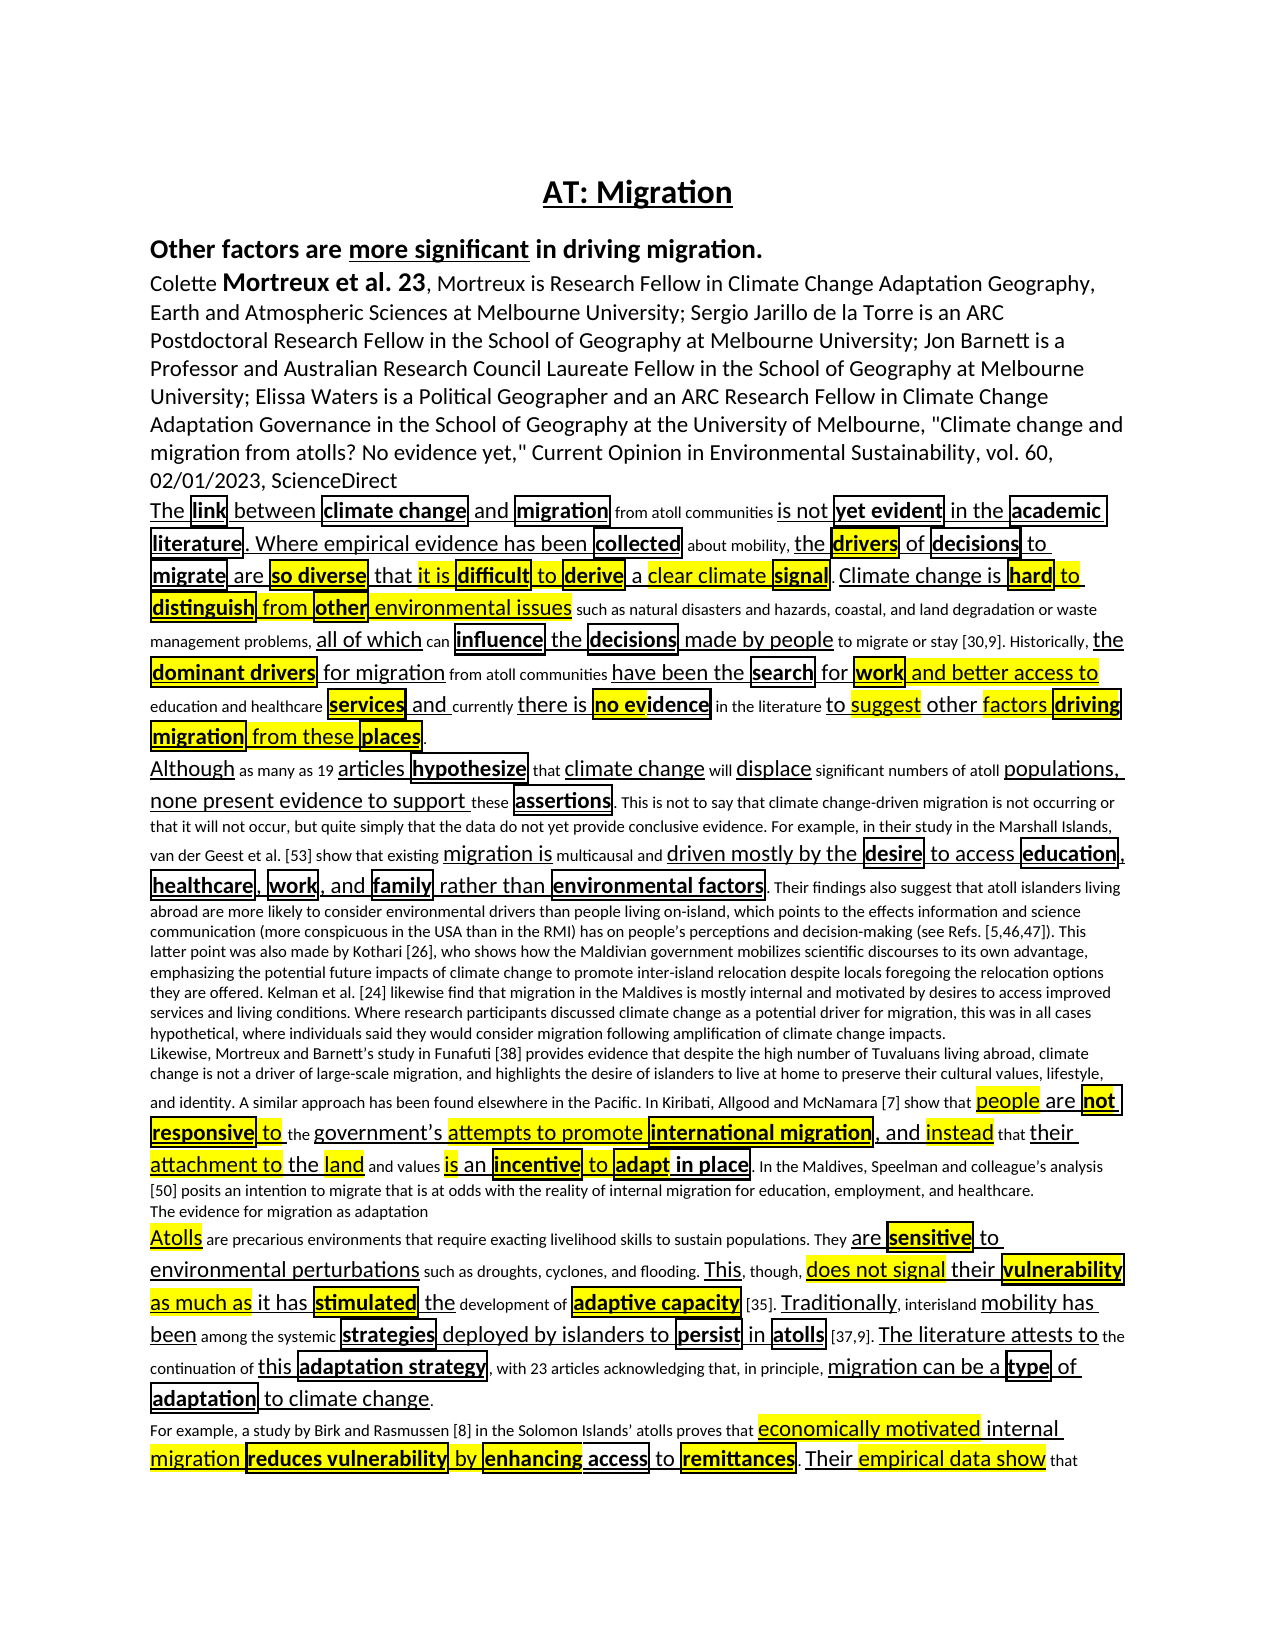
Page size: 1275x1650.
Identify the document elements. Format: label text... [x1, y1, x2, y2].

text Colette Mortreux et al. 23, Mortreux is Research Fellow in Climate Change Adaptation Geography, Earth and Atmospheric Sciences at Melbourne University; Sergio Jarillo de la Torre is an ARC Postdoctoral Research Fellow in the School of Geography at Melbourne University; Jon Barnett is a Professor and Australian Research Council Laureate Fellow in the School of Geography at Melbourne University; Elissa Waters is a Political Geographer and an ARC Research Fellow in Climate Change Adaptation Governance in the School of Geography at the University of Melbourne, "Climate change and migration from atolls? No evidence yet," Current Opinion in Environmental Sustainability, vol. 60, 02/01/2023, ScienceDirect [150, 265, 1125, 494]
text The evidence for migration as adaptation [150, 1201, 1125, 1221]
text Although as many as 19 articles hypothesize that climate change will displace significant numbers of atoll populations, none present evidence to support these assertions. This is not to say that climate change-driven migration is not occurring or that it will not occur, but quite simply that the data do not yet provide conclusive evidence. For example, in their study in the Marshall Islands, van der Geest et al. [53] show that existing migration is multicausal and driven mostly by the desire to access education, healthcare, work, and family rather than environmental factors. Their findings also suggest that atoll islanders living abroad are more likely to consider environmental drivers than people living on-island, which points to the effects information and science communication (more conspicuous in the USA than in the RMI) has on people’s perceptions and decision-making (see Refs. [5,46,47]). This latter point was also made by Kothari [26], who shows how the Maldivian government mobilizes scientific discourses to its own advantage, emphasizing the potential future impacts of climate change to promote inter-island relocation despite locals foregoing the relocation options they are offered. Kelman et al. [24] likewise find that migration in the Maldives is mostly internal and motivated by desires to access improved services and living conditions. Where research participants discussed climate change as a potential driver for migration, this was in all cases hypothetical, where individuals said they would consider migration following amplification of climate change impacts. [150, 752, 1125, 1043]
subtitle Other factors are more significant in driving migration. [150, 232, 1125, 265]
text Likewise, Mortreux and Barnett’s study in Funafuti [38] provides evidence that despite the high number of Tuvaluans living abroad, climate change is not a driver of large-scale migration, and highlights the desire of islanders to live at home to preserve their cultural values, lifestyle, and identity. A similar approach has been found elsewhere in the Pacific. In Kiribati, Allgood and McNamara [7] show that people are not responsive to the government’s attempts to promote international migration, and instead that their attachment to the land and values is an incentive to adapt in place. In the Maldives, Speelman and colleague’s analysis [50] posits an intention to migrate that is at odds with the reality of internal migration for education, employment, and healthcare. [150, 1043, 1125, 1201]
text Atolls are precarious environments that require exacting livelihood skills to sustain populations. They are sensitive to environmental perturbations such as droughts, cyclones, and flooding. This, though, does not signal their vulnerability as much as it has stimulated the development of adaptive capacity [35]. Traditionally, interisland mobility has been among the systemic strategies deployed by islanders to persist in atolls [37,9]. The literature attests to the continuation of this adaptation strategy, with 23 articles acknowledging that, in principle, migration can be a type of adaptation to climate change. [150, 1221, 1125, 1414]
text The link between climate change and migration from atoll communities is not yet evident in the academic literature. Where empirical evidence has been collected about mobility, the drivers of decisions to migrate are so diverse that it is difficult to derive a clear climate signal. Climate change is hard to distinguish from other environmental issues such as natural disasters and hazards, coastal, and land degradation or waste management problems, all of which can influence the decisions made by people to migrate or stay [30,9]. Historically, the dominant drivers for migration from atoll communities have been the search for work and better access to education and healthcare services and currently there is no evidence in the literature to suggest other factors driving migration from these places. [150, 494, 1125, 752]
subtitle AT: Migration [150, 171, 1125, 212]
